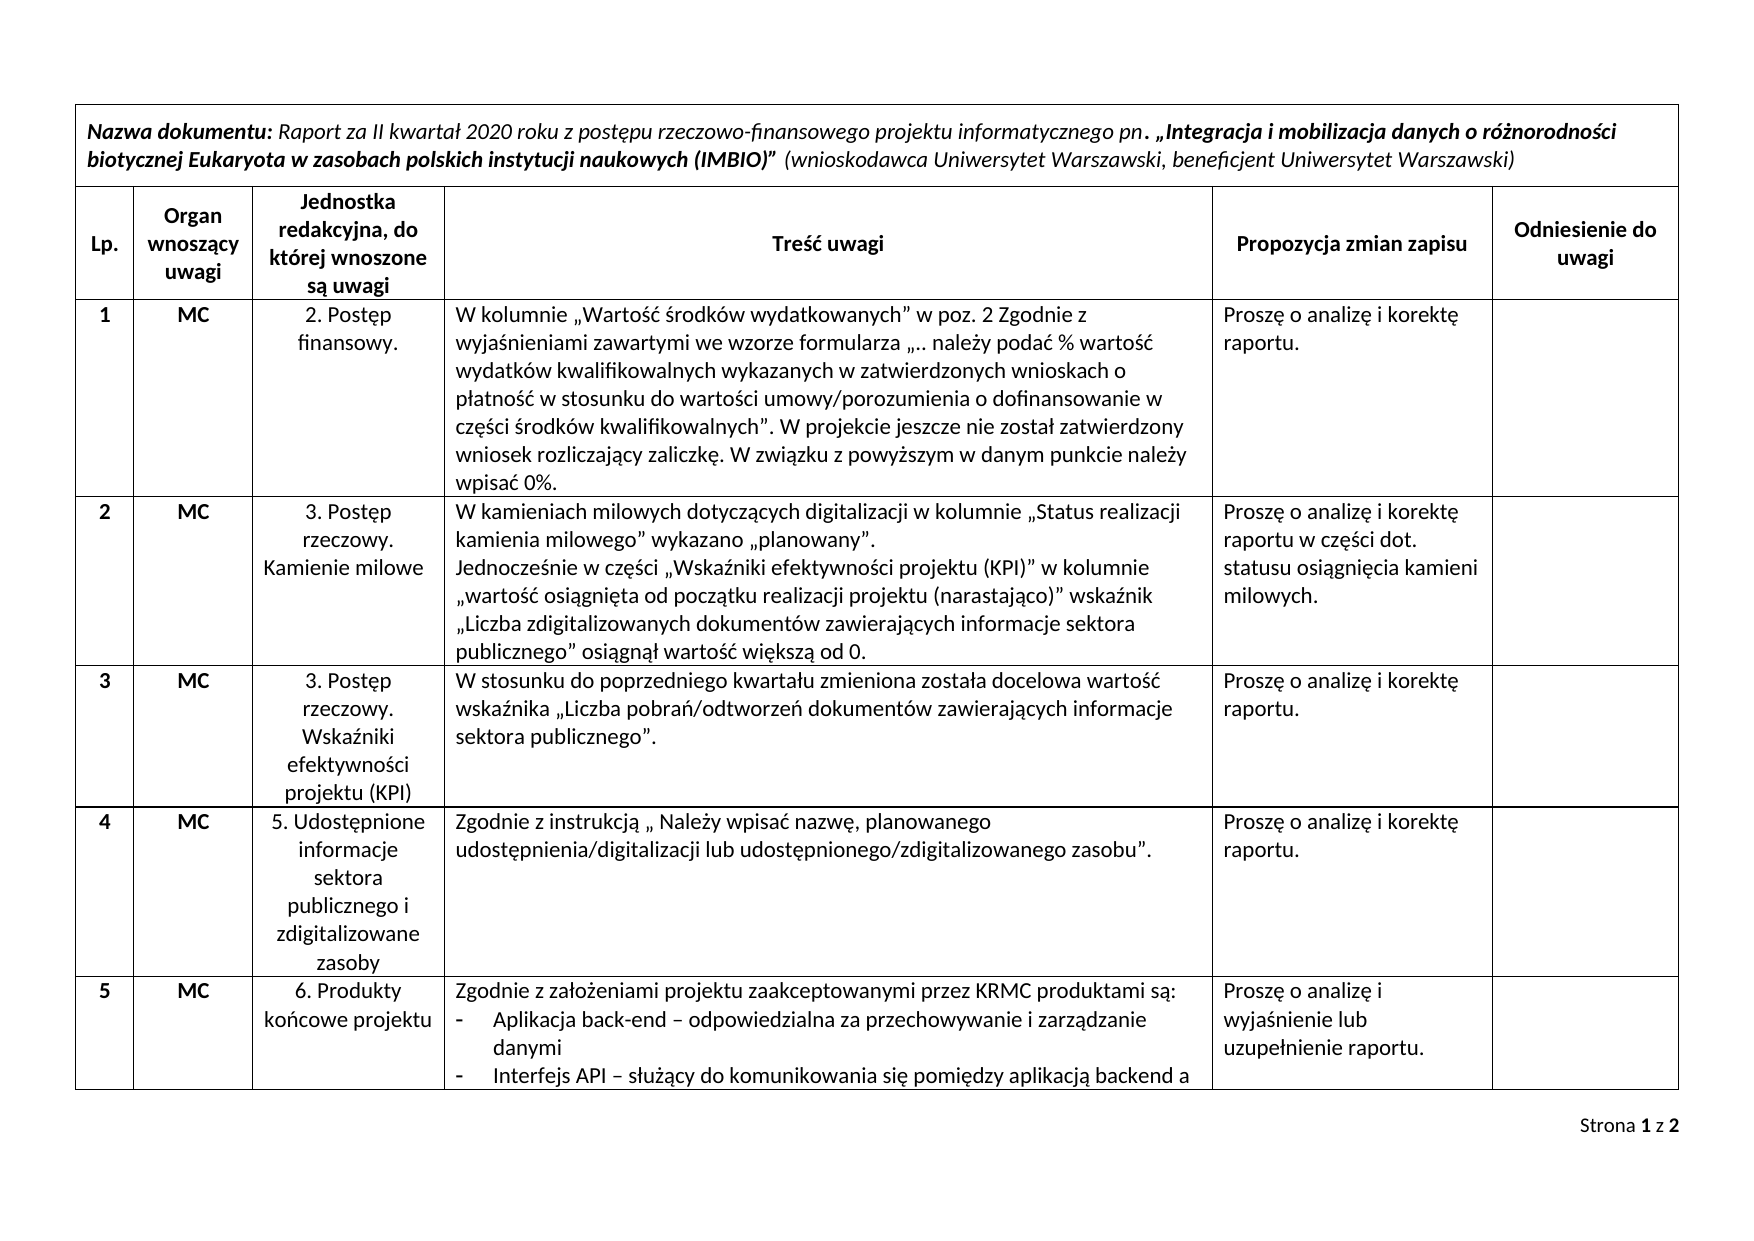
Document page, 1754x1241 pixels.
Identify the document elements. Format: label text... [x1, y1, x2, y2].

table_cell MC [134, 666, 252, 806]
table_cell Proszę o analizę i korektę raportu. [1213, 300, 1492, 496]
table_cell Zgodnie z instrukcją „ Należy wpisać nazwę, planowanego udostępnienia/digitalizacji lub udostępnionego/zdigitalizowanego zasobu”. [445, 808, 1212, 976]
table_cell [1493, 497, 1678, 665]
table_cell 2. Postęp finansowy. [253, 300, 444, 496]
table_cell MC [134, 977, 252, 1089]
table_cell Jednostka redakcyjna, do której wnoszone są uwagi [253, 187, 444, 299]
table_cell MC [134, 808, 252, 976]
table_cell MC [134, 497, 252, 665]
table_cell 3 [76, 666, 133, 806]
table_cell Propozycja zmian zapisu [1213, 187, 1492, 299]
table_cell 2 [76, 497, 133, 665]
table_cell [445, 977, 1212, 1089]
table_cell Proszę o analizę i korektę raportu. [1213, 808, 1492, 976]
table_header Nazwa dokumentu: Raport za II kwartał 2020 roku z postępu rzeczowo-finansowego projektu informatycznego pn. „Integracja i mobilizacja danych o różnorodności biotycznej Eukaryota w zasobach polskich instytucji naukowych (IMBIO)” (wnioskodawca Uniwersytet Warszawski, beneficjent Uniwersytet Warszawski) [76, 105, 1678, 186]
table_cell Odniesienie do uwagi [1493, 187, 1678, 299]
table_cell Treść uwagi [445, 187, 1212, 299]
table_cell MC [134, 300, 252, 496]
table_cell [1213, 977, 1492, 1089]
table_cell 1 [76, 300, 133, 496]
table_cell Lp. [76, 187, 133, 299]
table_cell 4 [76, 808, 133, 976]
table_cell 3. Postęp rzeczowy. Wskaźniki efektywności projektu (KPI) [253, 666, 444, 806]
table_cell Organ wnoszący uwagi [134, 187, 252, 299]
table_cell W stosunku do poprzedniego kwartału zmieniona została docelowa wartość wskaźnika „Liczba pobrań/odtworzeń dokumentów zawierających informacje sektora publicznego”. [445, 666, 1212, 806]
table_cell 5 [76, 977, 133, 1089]
table_cell 3. Postęp rzeczowy. Kamienie milowe [253, 497, 444, 665]
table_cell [253, 977, 444, 1089]
table_cell [1493, 808, 1678, 976]
table_cell W kolumnie „Wartość środków wydatkowanych” w poz. 2 Zgodnie z wyjaśnieniami zawartymi we wzorze formularza „.. należy podać % wartość wydatków kwalifikowalnych wykazanych w zatwierdzonych wnioskach o płatność w stosunku do wartości umowy/porozumienia o dofinansowanie w części środków kwalifikowalnych”. W projekcie jeszcze nie został zatwierdzony wniosek rozliczający zaliczkę. W związku z powyższym w danym punkcie należy wpisać 0%. [445, 300, 1212, 496]
table_cell W kamieniach milowych dotyczących digitalizacji w kolumnie „Status realizacji kamienia milowego” wykazano „planowany”. Jednocześnie w części „Wskaźniki efektywności projektu (KPI)” w kolumnie „wartość osiągnięta od początku realizacji projektu (narastająco)” wskaźnik „Liczba zdigitalizowanych dokumentów zawierających informacje sektora publicznego” osiągnął wartość większą od 0. [445, 497, 1212, 665]
table_cell [1493, 300, 1678, 496]
table_cell Proszę o analizę i korektę raportu w części dot. statusu osiągnięcia kamieni milowych. [1213, 497, 1492, 665]
table_cell [1493, 666, 1678, 806]
table_cell 5. Udostępnione informacje sektora publicznego i zdigitalizowane zasoby [253, 808, 444, 976]
table_cell [1493, 977, 1678, 1089]
table_cell Proszę o analizę i korektę raportu. [1213, 666, 1492, 806]
